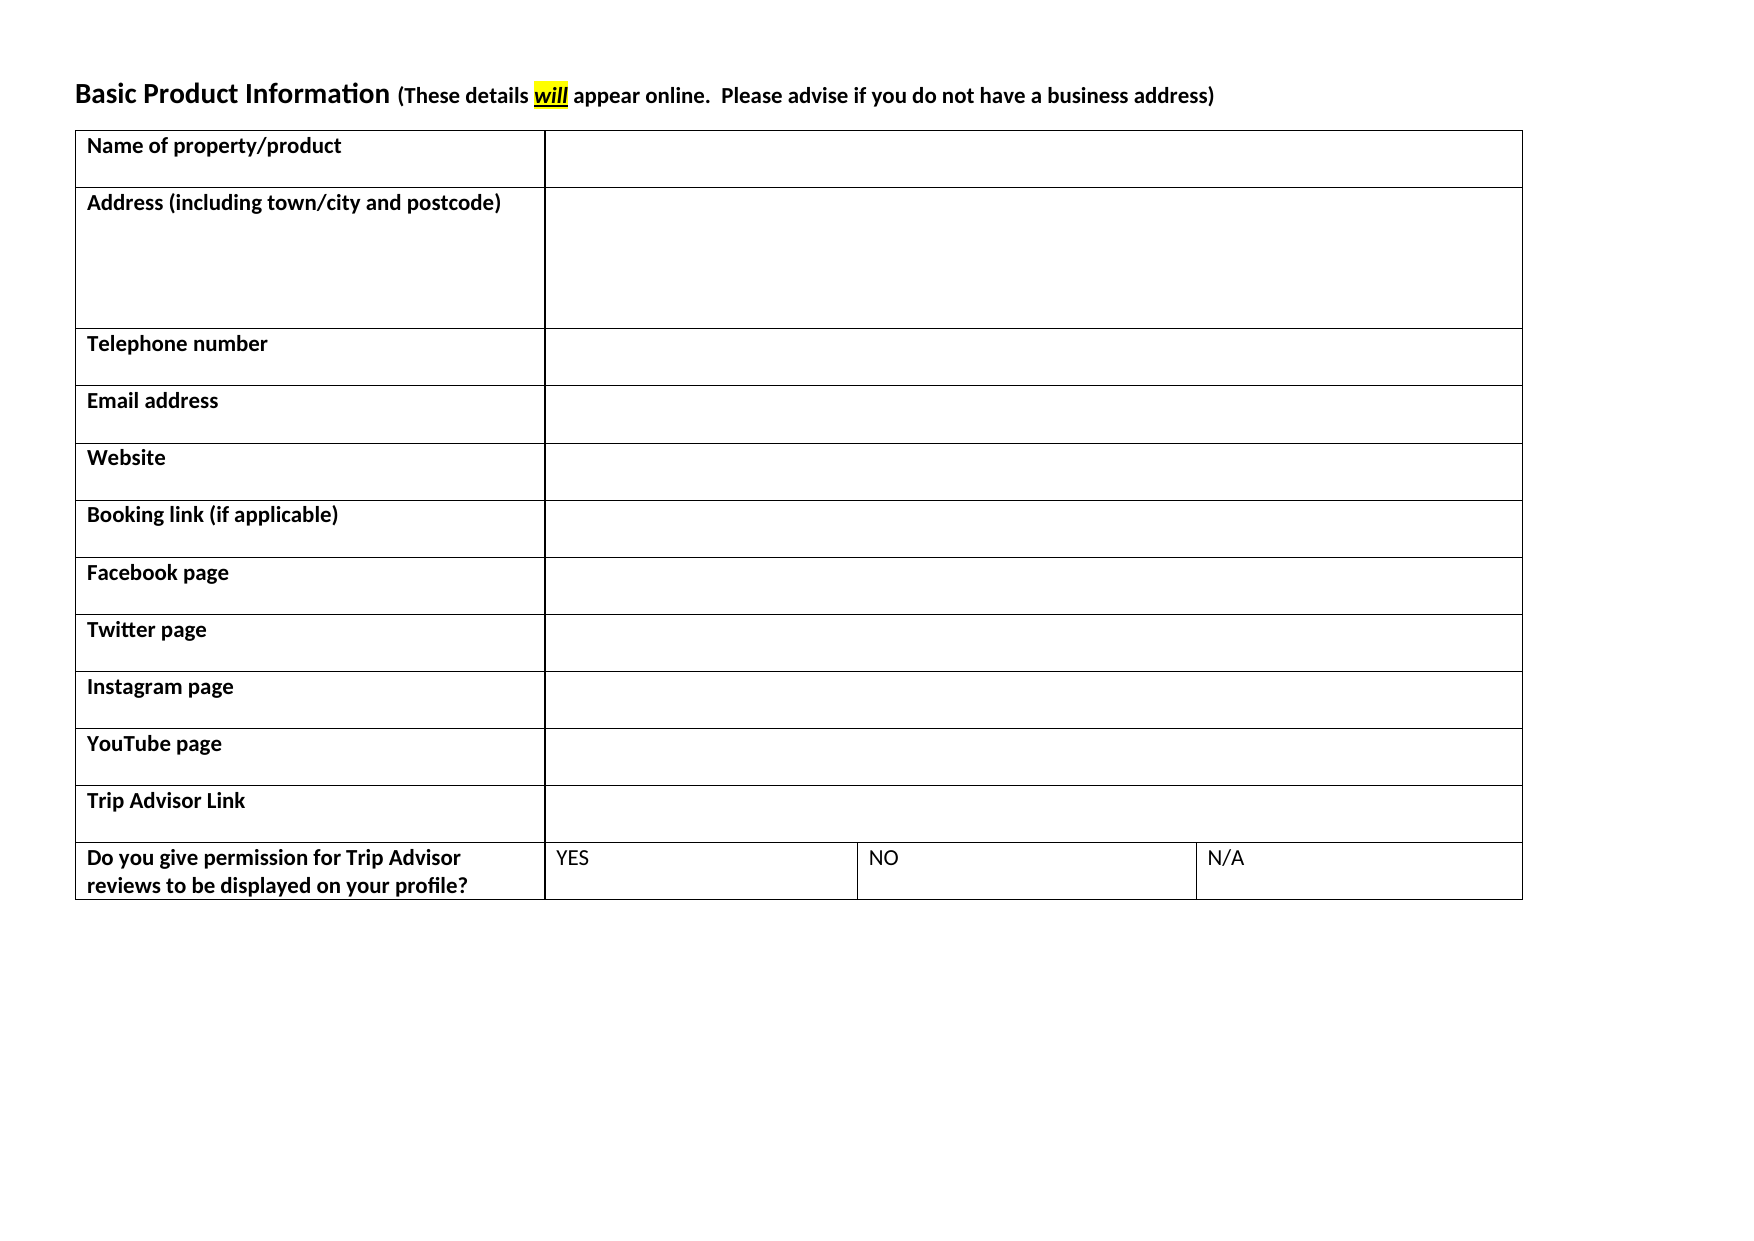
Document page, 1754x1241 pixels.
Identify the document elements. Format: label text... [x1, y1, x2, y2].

table_cell Website [76, 444, 544, 499]
table_cell [546, 444, 1522, 499]
table_cell Twitter page [76, 615, 544, 671]
table_cell Do you give permission for Trip Advisor reviews to be displayed on your profile? [76, 843, 544, 899]
table_cell N/A [1197, 843, 1522, 899]
table_header Name of property/product [76, 131, 544, 187]
table_cell [546, 672, 1522, 728]
table_cell [546, 386, 1522, 442]
text Basic Product Information (These details will appear online. Please advise if you do not have a business address) [75, 75, 1679, 111]
table_cell [546, 501, 1522, 557]
table_header [546, 131, 1522, 187]
table_cell Booking link (if applicable) [76, 501, 544, 557]
table_cell [546, 329, 1522, 385]
table_cell [546, 558, 1522, 614]
table_cell [546, 615, 1522, 671]
table_cell Instagram page [76, 672, 544, 728]
table_cell [546, 729, 1522, 785]
table_cell [546, 188, 1522, 328]
table_cell Trip Advisor Link [76, 786, 544, 842]
table_cell YES [546, 843, 857, 899]
table_cell [546, 786, 1522, 842]
table_cell Address (including town/city and postcode) [76, 188, 544, 328]
table_cell Facebook page [76, 558, 544, 614]
table_cell Telephone number [76, 329, 544, 385]
table_cell Email address [76, 386, 544, 442]
table_cell YouTube page [76, 729, 544, 785]
table_cell NO [858, 843, 1196, 899]
